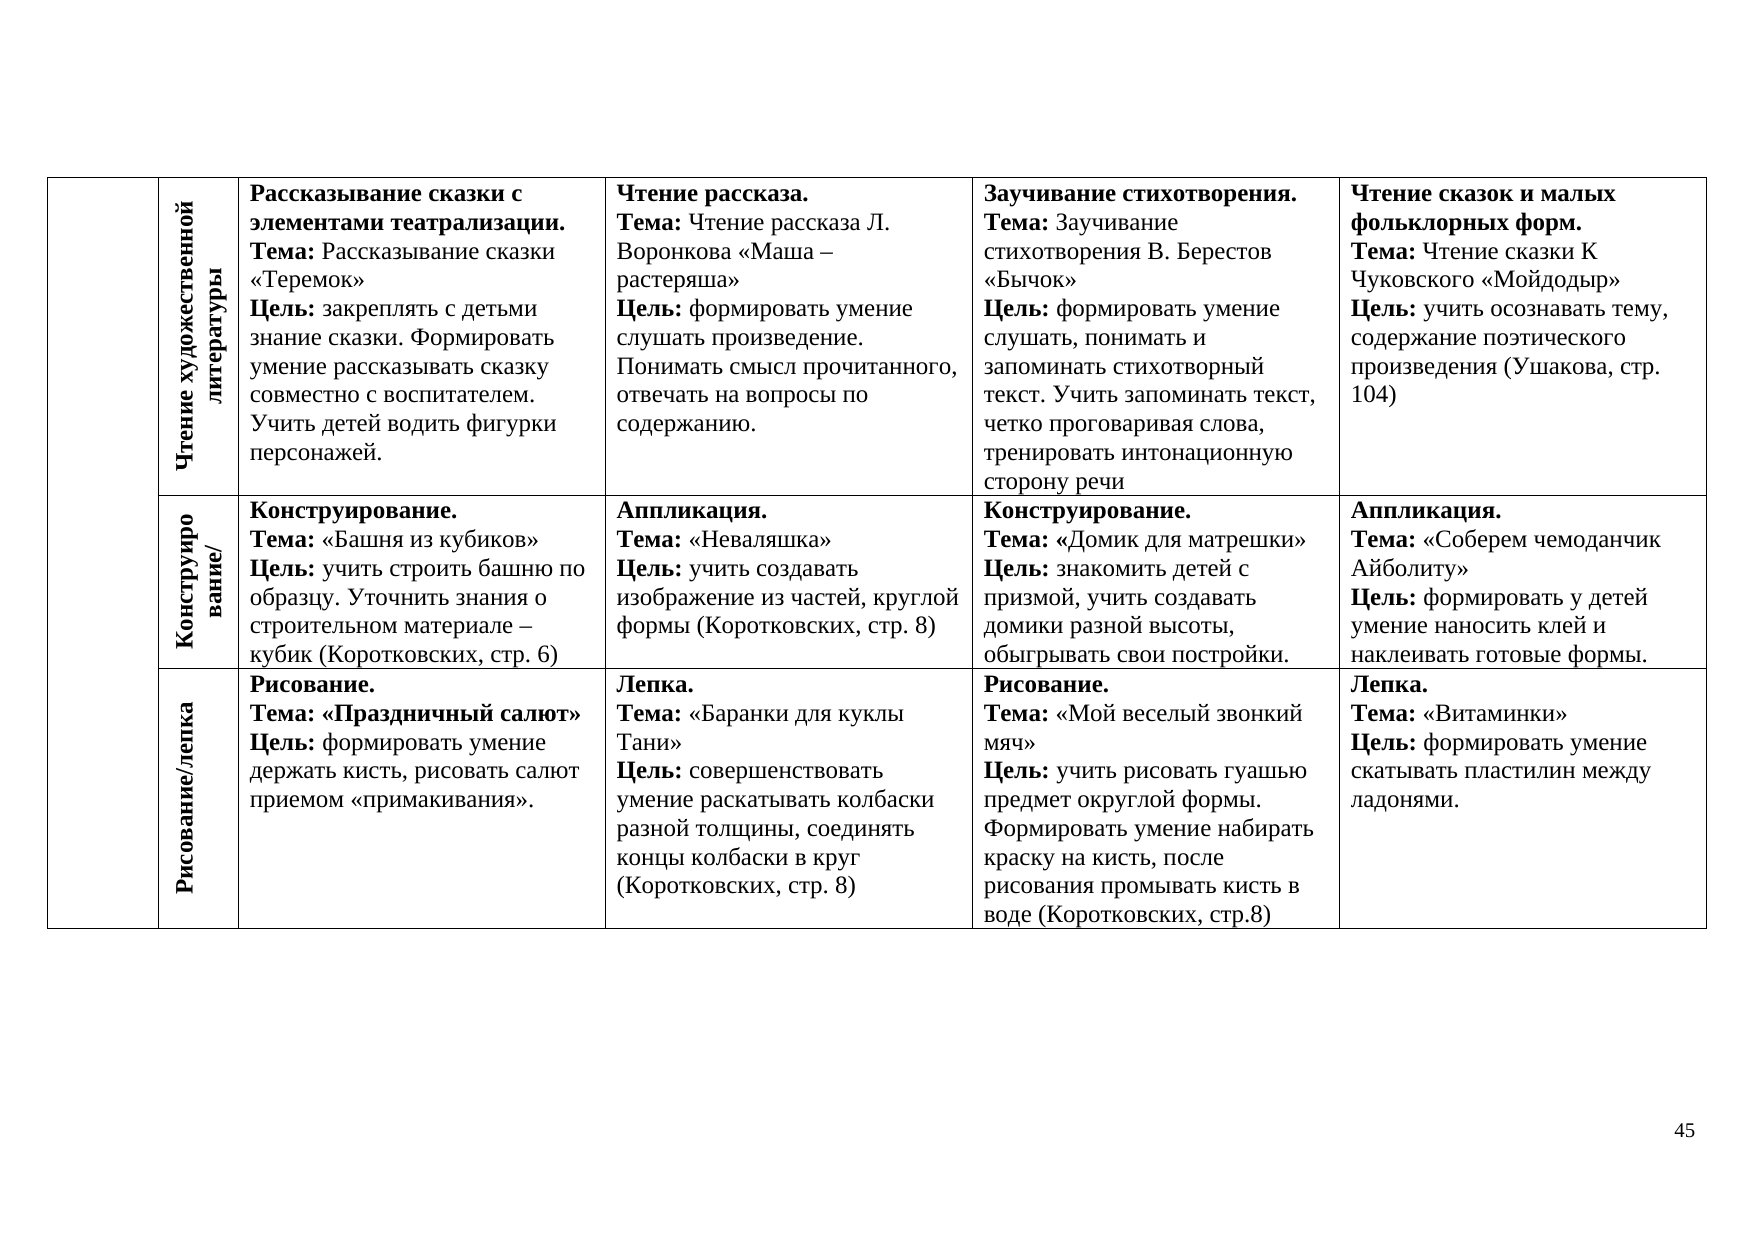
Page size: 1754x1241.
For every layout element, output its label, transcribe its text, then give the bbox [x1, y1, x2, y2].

table_cell Чтение рассказа. Тема: Чтение рассказа Л. Воронкова «Маша – растеряша» Цель: формировать умение слушать произведение. Понимать смысл прочитанного, отвечать на вопросы по содержанию. [606, 178, 972, 494]
table_cell Конструирование. Тема: «Домик для матрешки» Цель: знакомить детей с призмой, учить создавать домики разной высоты, обыгрывать свои постройки. [973, 496, 1339, 668]
table_cell Рисование/лепка [159, 669, 238, 928]
table_cell Аппликация. Тема: «Неваляшка» Цель: учить создавать изображение из частей, круглой формы (Коротковских, стр. 8) [606, 496, 972, 668]
table_cell Рисование. Тема: «Праздничный салют» Цель: формировать умение держать кисть, рисовать салют приемом «примакивания». [239, 669, 605, 928]
table_cell Аппликация. Тема: «Соберем чемоданчик Айболиту» Цель: формировать у детей умение наносить клей и наклеивать готовые формы. [1340, 496, 1706, 668]
table_cell Лепка. Тема: «Витаминки» Цель: формировать умение скатывать пластилин между ладонями. [1340, 669, 1706, 928]
table_cell Конструирование/аппликация [159, 496, 238, 668]
table_cell Чтение сказок и малых фольклорных форм. Тема: Чтение сказки К Чуковского «Мойдодыр» Цель: учить осознавать тему, содержание поэтического произведения (Ушакова, стр. 104) [1340, 178, 1706, 494]
table_cell Конструирование. Тема: «Башня из кубиков» Цель: учить строить башню по образцу. Уточнить знания о строительном материале – кубик (Коротковских, стр. 6) [239, 496, 605, 668]
table_cell Чтение художественной литературы [159, 178, 238, 494]
table_cell Рассказывание сказки с элементами театрализации. Тема: Рассказывание сказки «Теремок» Цель: закреплять с детьми знание сказки. Формировать умение рассказывать сказку совместно с воспитателем. Учить детей водить фигурки персонажей. [239, 178, 605, 494]
table_cell Лепка. Тема: «Баранки для куклы Тани» Цель: совершенствовать умение раскатывать колбаски разной толщины, соединять концы колбаски в круг (Коротковских, стр. 8) [606, 669, 972, 928]
table_cell Рисование. Тема: «Мой веселый звонкий мяч» Цель: учить рисовать гуашью предмет округлой формы. Формировать умение набирать краску на кисть, после рисования промывать кисть в воде (Коротковских, стр.8) [973, 669, 1339, 928]
table_cell Заучивание стихотворения. Тема: Заучивание стихотворения В. Берестов «Бычок» Цель: формировать умение слушать, понимать и запоминать стихотворный текст. Учить запоминать текст, четко проговаривая слова, тренировать интонационную сторону речи [973, 178, 1339, 494]
